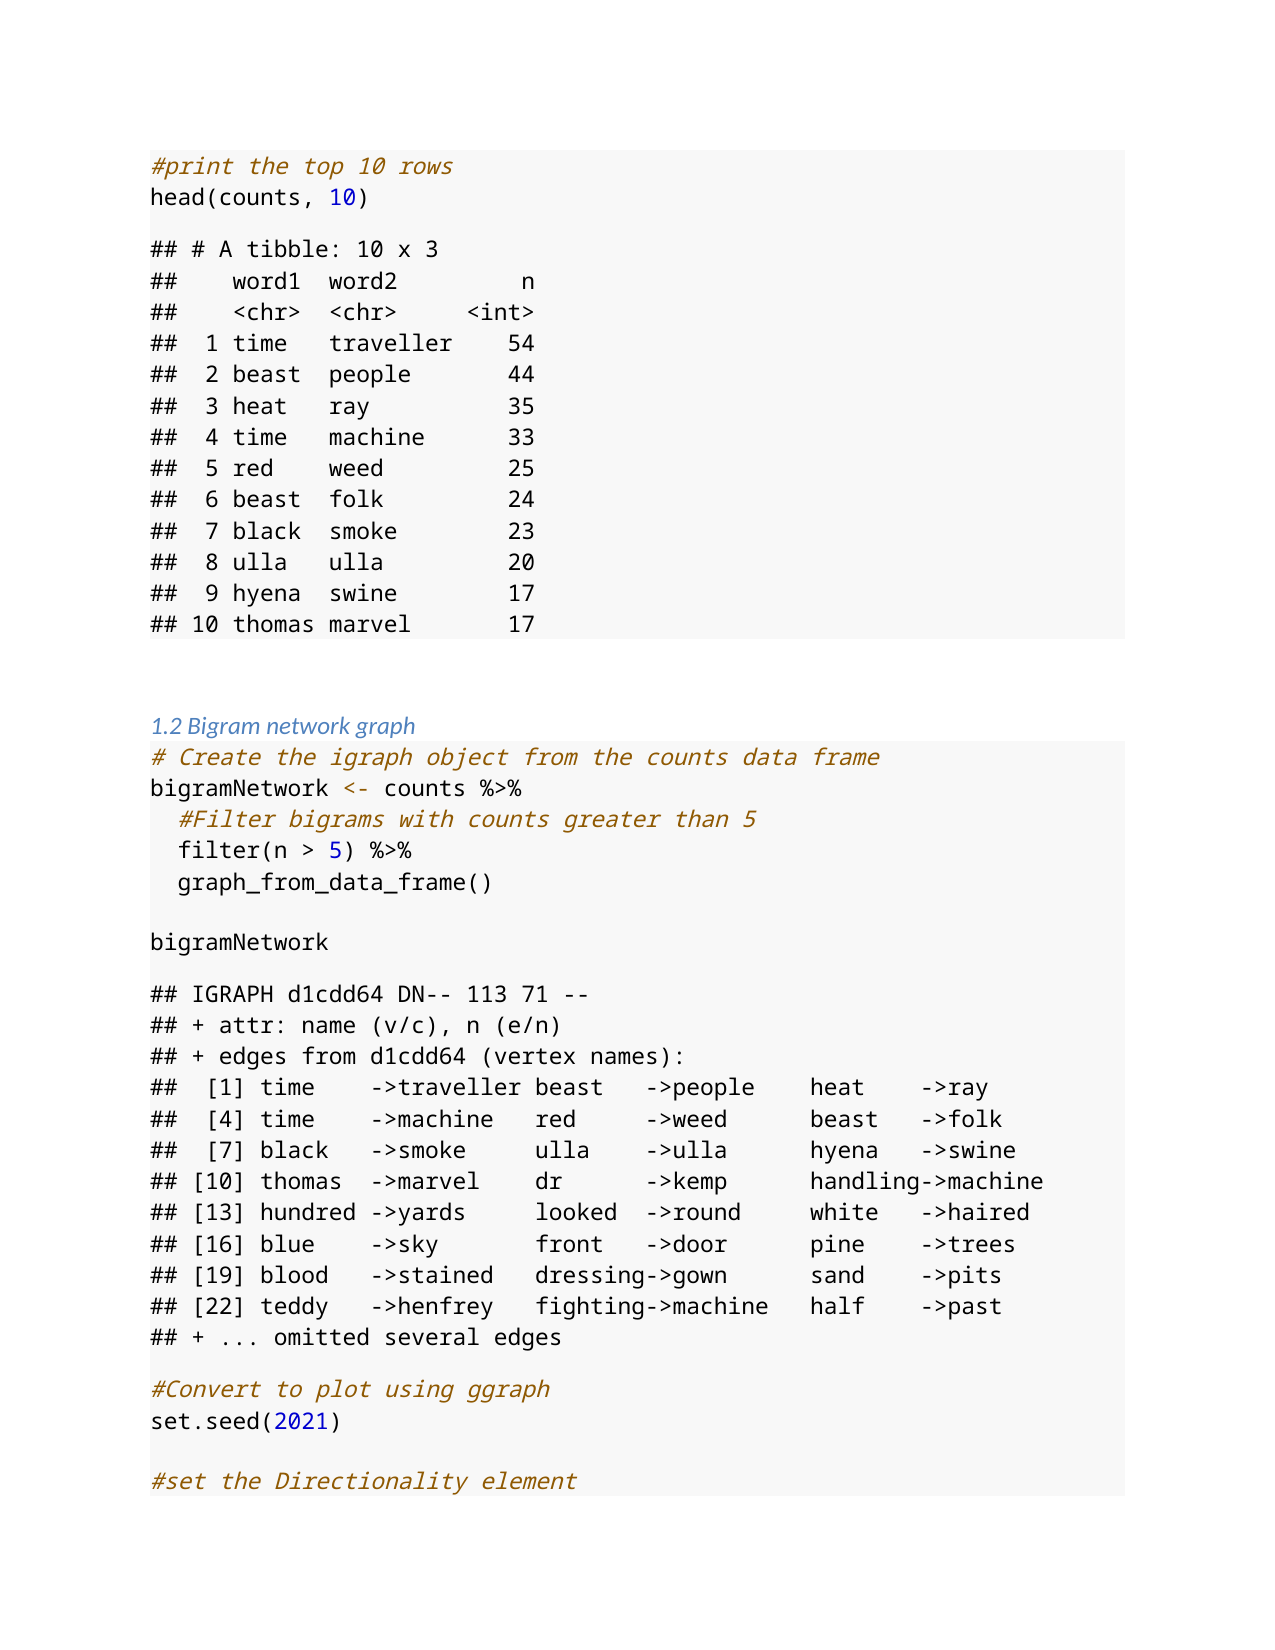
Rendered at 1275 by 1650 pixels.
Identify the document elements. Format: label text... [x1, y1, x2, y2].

subtitle 1.2 Bigram network graph [150, 710, 1125, 741]
text ## # A tibble: 10 x 3 ## word1 word2 n ## <chr> <chr> <int> ## 1 time traveller 54 ## 2 beast people 44 ## 3 heat ray 35 ## 4 time machine 33 ## 5 red weed 25 ## 6 beast folk 24 ## 7 black smoke 23 ## 8 ulla ulla 20 ## 9 hyena swine 17 ## 10 thomas marvel 17 [150, 233, 1125, 639]
text ## IGRAPH d1cdd64 DN-- 113 71 -- ## + attr: name (v/c), n (e/n) ## + edges from d1cdd64 (vertex names): ## [1] time ->traveller beast ->people heat ->ray ## [4] time ->machine red ->weed beast ->folk ## [7] black ->smoke ulla ->ulla hyena ->swine ## [10] thomas ->marvel dr ->kemp handling->machine ## [13] hundred ->yards looked ->round white ->haired ## [16] blue ->sky front ->door pine ->trees ## [19] blood ->stained dressing->gown sand ->pits ## [22] teddy ->henfrey fighting->machine half ->past ## + ... omitted several edges [150, 978, 1125, 1353]
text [150, 1373, 1125, 1496]
text # Create the igraph object from the counts data frame bigramNetwork <- counts %>% #Filter bigrams with counts greater than 5 filter(n > 5) %>% graph_from_data_frame() bigramNetwork [150, 741, 1125, 957]
